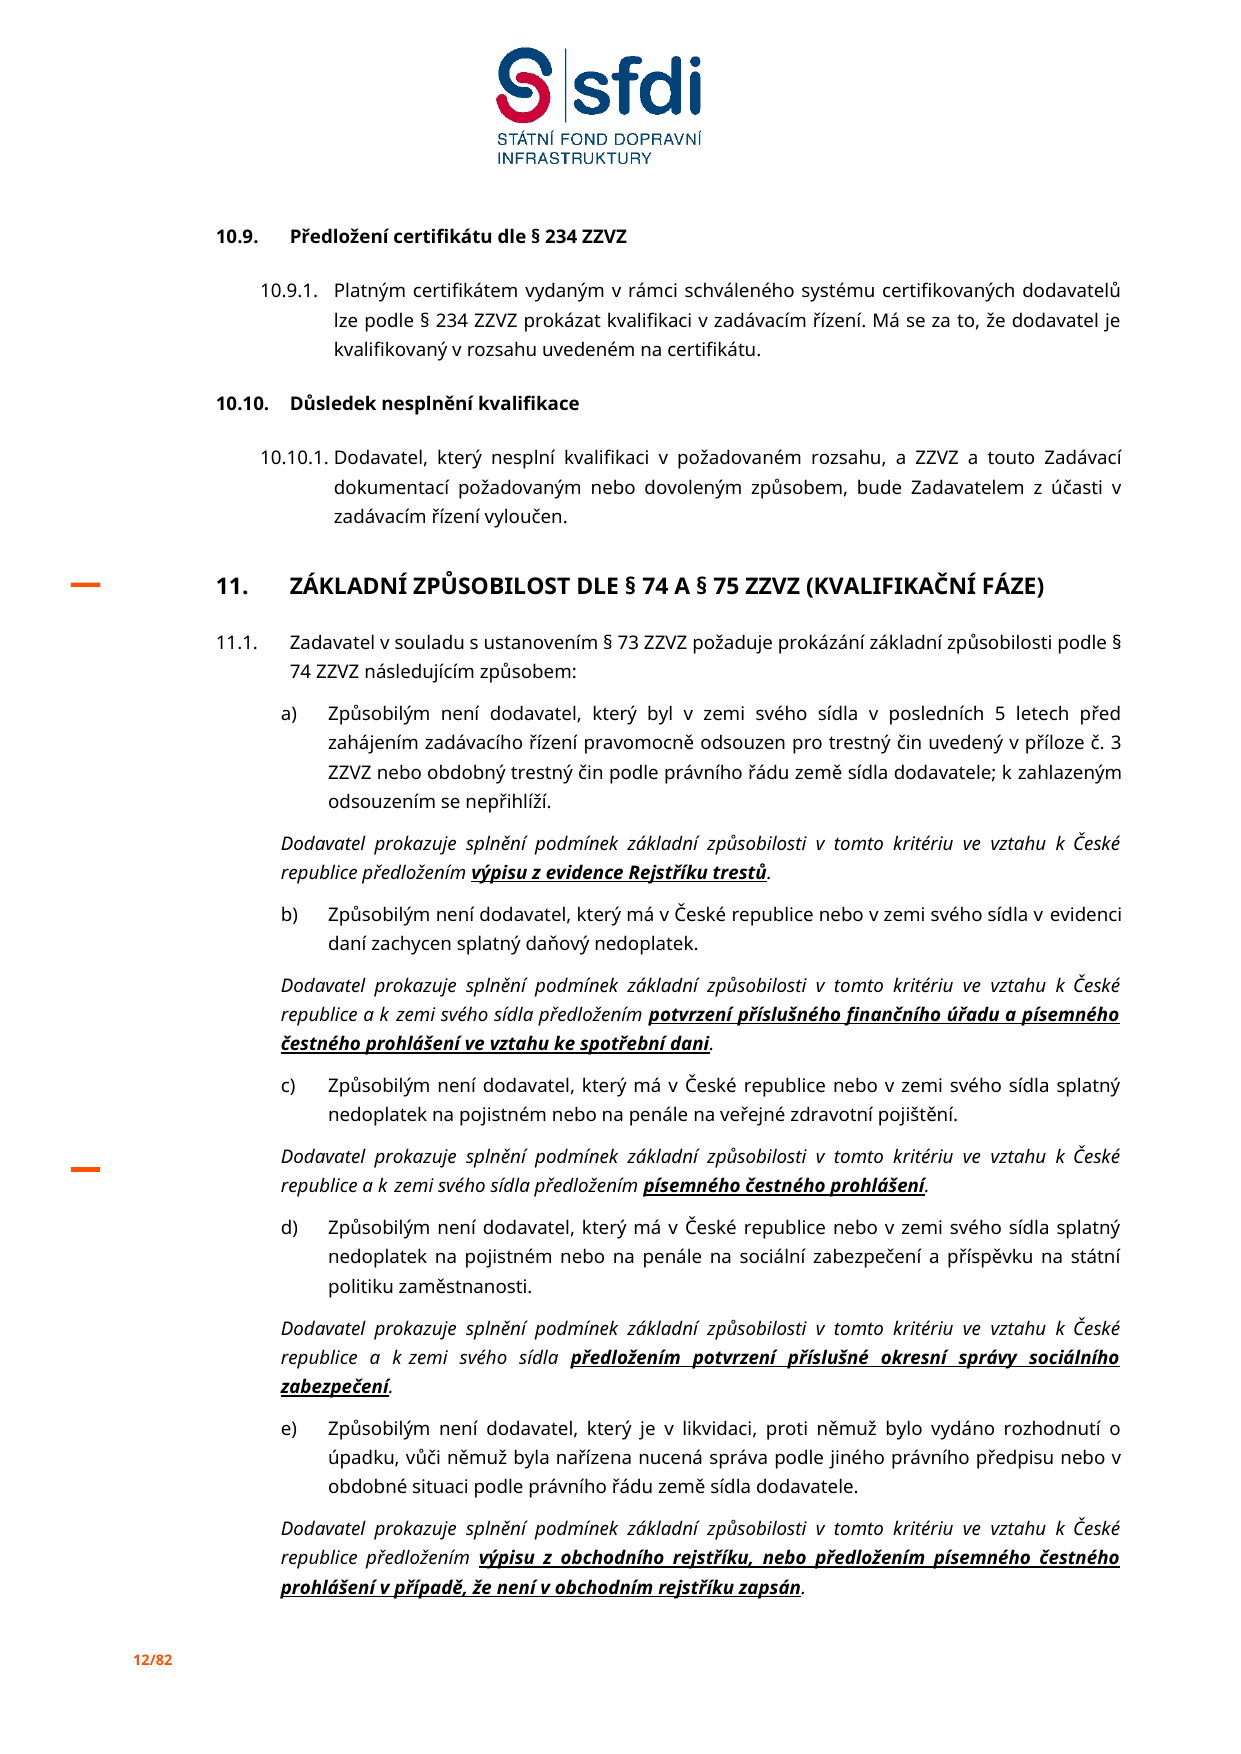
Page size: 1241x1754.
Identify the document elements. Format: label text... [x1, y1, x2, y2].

text e) Způsobilým není dodavatel, který je v likvidaci, proti němuž bylo vydáno rozhodnutí o úpadku, vůči němuž byla nařízena nucená správa podle jiného právního předpisu nebo v obdobné situaci podle právního řádu země sídla dodavatele. [281, 1415, 1122, 1499]
list Platným certifikátem vydaným v rámci schváleného systému certifikovaných dodavatelů lze podle § 234 ZZVZ prokázat kvalifikaci v zadávacím řízení. Má se za to, že dodavatel je kvalifikovaný v rozsahu uvedeném na certifikátu. [260, 278, 1122, 362]
text Dodavatel prokazuje splnění podmínek základní způsobilosti v tomto kritériu ve vztahu k České republice a k zemi svého sídla předložením potvrzení příslušného finančního úřadu a písemného čestného prohlášení ve vztahu ke spotřební dani. [281, 972, 1122, 1056]
text c) Způsobilým není dodavatel, který má v České republice nebo v zemi svého sídla splatný nedoplatek na pojistném nebo na penále na veřejné zdravotní pojištění. [281, 1072, 1122, 1127]
text b) Způsobilým není dodavatel, který má v České republice nebo v zemi svého sídla v evidenci daní zachycen splatný daňový nedoplatek. [281, 901, 1122, 956]
list Dodavatel, který nesplní kvalifikaci v požadovaném rozsahu, a ZZVZ a touto Zadávací dokumentací požadovaným nebo dovoleným způsobem, bude Zadavatelem z účasti v zadávacím řízení vyloučen. [260, 445, 1122, 529]
text Dodavatel prokazuje splnění podmínek základní způsobilosti v tomto kritériu ve vztahu k České republice předložením výpisu z evidence Rejstříku trestů. [281, 830, 1122, 885]
text Dodavatel prokazuje splnění podmínek základní způsobilosti v tomto kritériu ve vztahu k České republice a k zemi svého sídla předložením potvrzení příslušné okresní správy sociálního zabezpečení. [281, 1315, 1122, 1399]
list Zadavatel v souladu s ustanovením § 73 ZZVZ požaduje prokázání základní způsobilosti podle § 74 ZZVZ následujícím způsobem: [216, 629, 1122, 684]
text d) Způsobilým není dodavatel, který má v České republice nebo v zemi svého sídla splatný nedoplatek na pojistném nebo na penále na sociální zabezpečení a příspěvku na státní politiku zaměstnanosti. [281, 1214, 1122, 1298]
text Dodavatel prokazuje splnění podmínek základní způsobilosti v tomto kritériu ve vztahu k České republice předložením výpisu z obchodního rejstříku, nebo předložením písemného čestného prohlášení v případě, že není v obchodním rejstříku zapsán. [281, 1515, 1122, 1599]
picture [496, 45, 702, 164]
list Důsledek nesplnění kvalifikace [216, 390, 1122, 416]
list ZÁKLADNÍ ZPŮSOBILOST DLE § 74 A § 75 ZZVZ (KVALIFIKAČNÍ FÁZE) [216, 570, 1122, 601]
text Dodavatel prokazuje splnění podmínek základní způsobilosti v tomto kritériu ve vztahu k České republice a k zemi svého sídla předložením písemného čestného prohlášení. [281, 1143, 1122, 1198]
text a) Způsobilým není dodavatel, který byl v zemi svého sídla v posledních 5 letech před zahájením zadávacího řízení pravomocně odsouzen pro trestný čin uvedený v příloze č. 3 ZZVZ nebo obdobný trestný čin podle právního řádu země sídla dodavatele; k zahlazeným odsouzením se nepřihlíží. [281, 700, 1122, 814]
list Předložení certifikátu dle § 234 ZZVZ [216, 223, 1122, 249]
